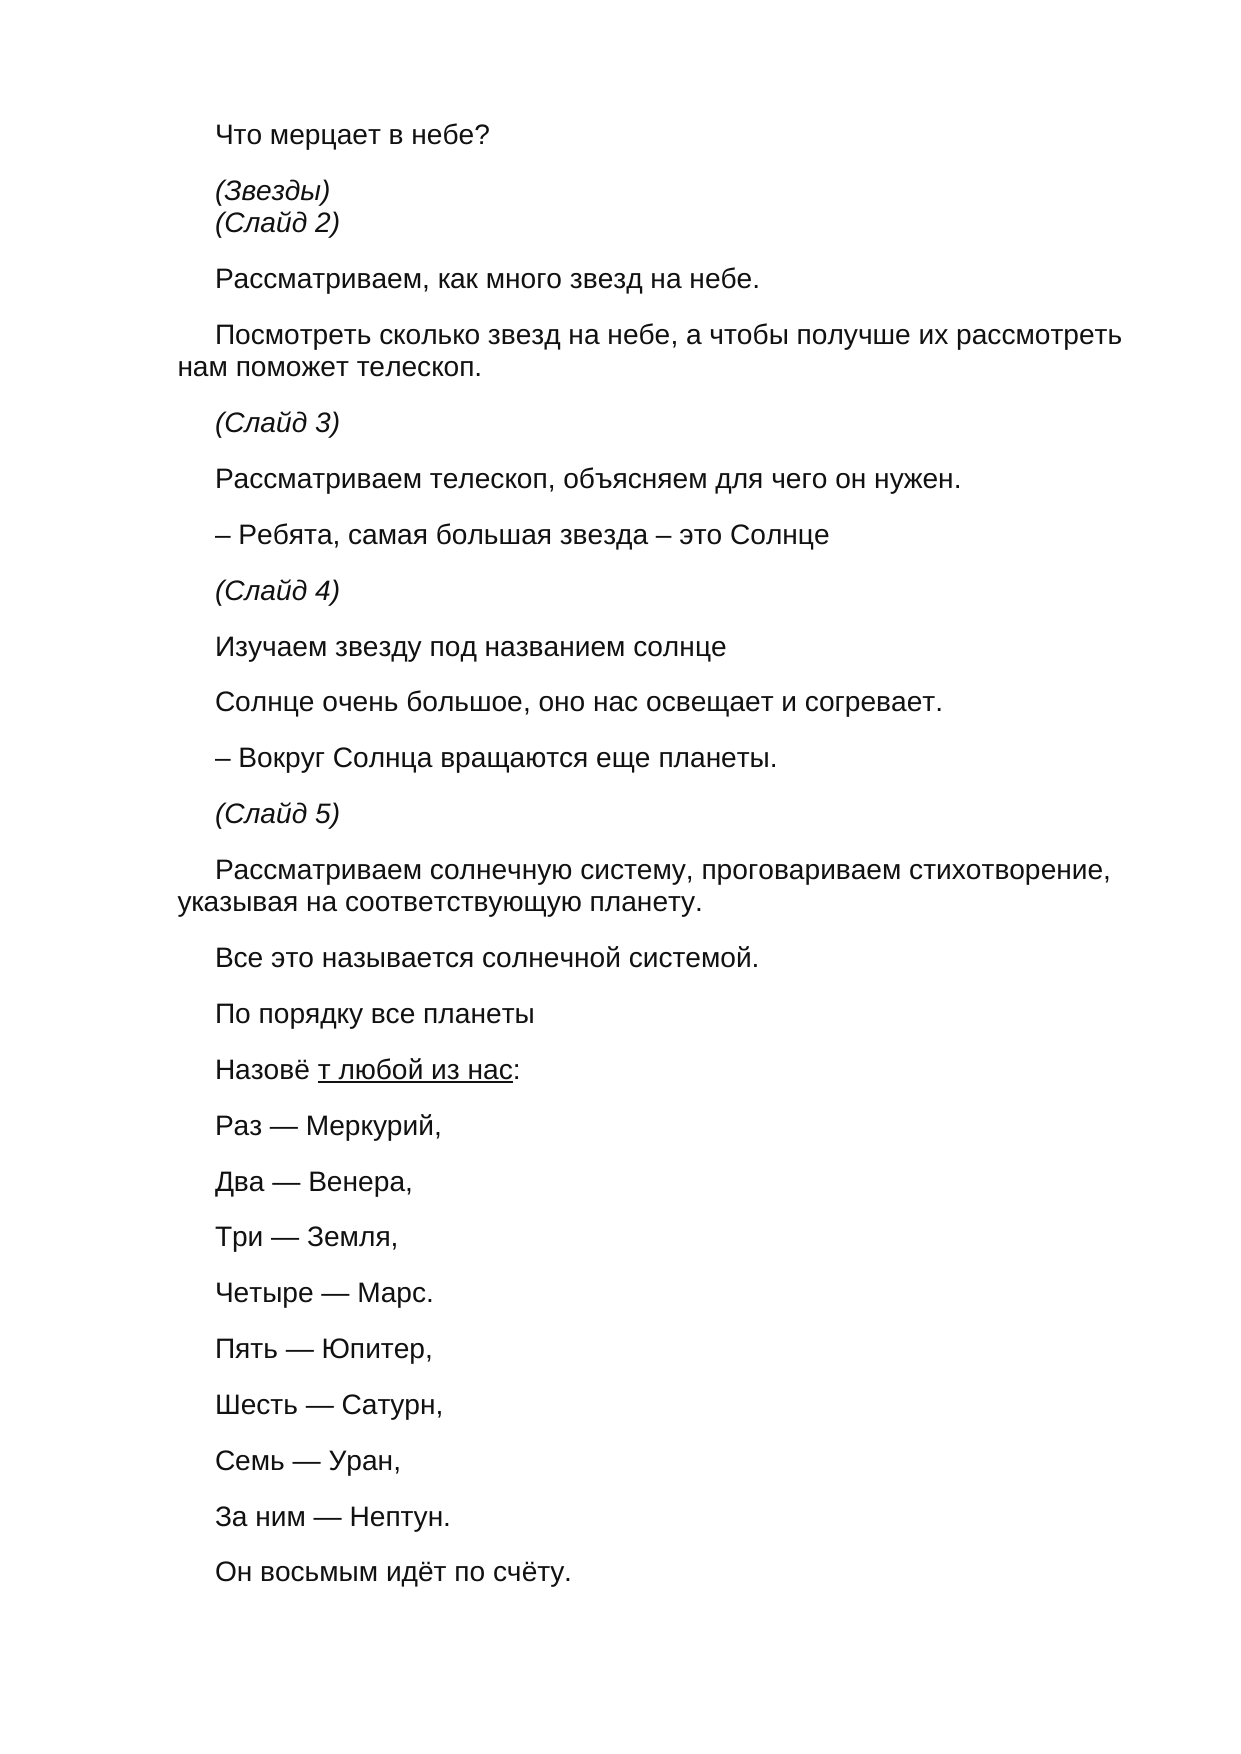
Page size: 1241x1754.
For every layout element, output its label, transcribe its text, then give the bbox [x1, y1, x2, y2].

text Пять — Юпитер, [177, 1332, 1152, 1364]
text Что мерцает в небе? [177, 118, 1152, 151]
text Рассматриваем телескоп, объясняем для чего он нужен. [177, 462, 1152, 494]
text Рассматриваем, как много звезд на небе. [177, 262, 1152, 294]
text За ним — Нептун. [177, 1499, 1152, 1532]
text (Слайд 2) [177, 206, 1152, 239]
text (Слайд 3) [177, 406, 1152, 439]
text (Звезды) [177, 174, 1152, 206]
text По порядку все планеты [177, 997, 1152, 1029]
text – Вокруг Солнца вращаются еще планеты. [177, 741, 1152, 774]
text (Слайд 4) [177, 574, 1152, 606]
text Назовё т любой из нас: [177, 1053, 1152, 1085]
text Четыре — Марс. [177, 1276, 1152, 1308]
text Изучаем звезду под названием солнце [177, 629, 1152, 662]
text Три — Земля, [177, 1220, 1152, 1253]
text Шесть — Сатурн, [177, 1388, 1152, 1420]
text Два — Венера, [177, 1164, 1152, 1197]
text Раз — Меркурий, [177, 1109, 1152, 1141]
text Семь — Уран, [177, 1444, 1152, 1476]
text Посмотреть сколько звезд на небе, а чтобы получше их рассмотреть нам поможет телескоп. [177, 318, 1152, 383]
text Солнце очень большое, оно нас освещает и согревает. [177, 685, 1152, 718]
text Рассматриваем солнечную систему, проговариваем стихотворение, указывая на соответствующую планету. [177, 853, 1152, 918]
text – Ребята, самая большая звезда – это Солнце [177, 518, 1152, 550]
text Он восьмым идёт по счёту. [177, 1555, 1152, 1588]
text (Слайд 5) [177, 797, 1152, 829]
text Все это называется солнечной системой. [177, 941, 1152, 973]
